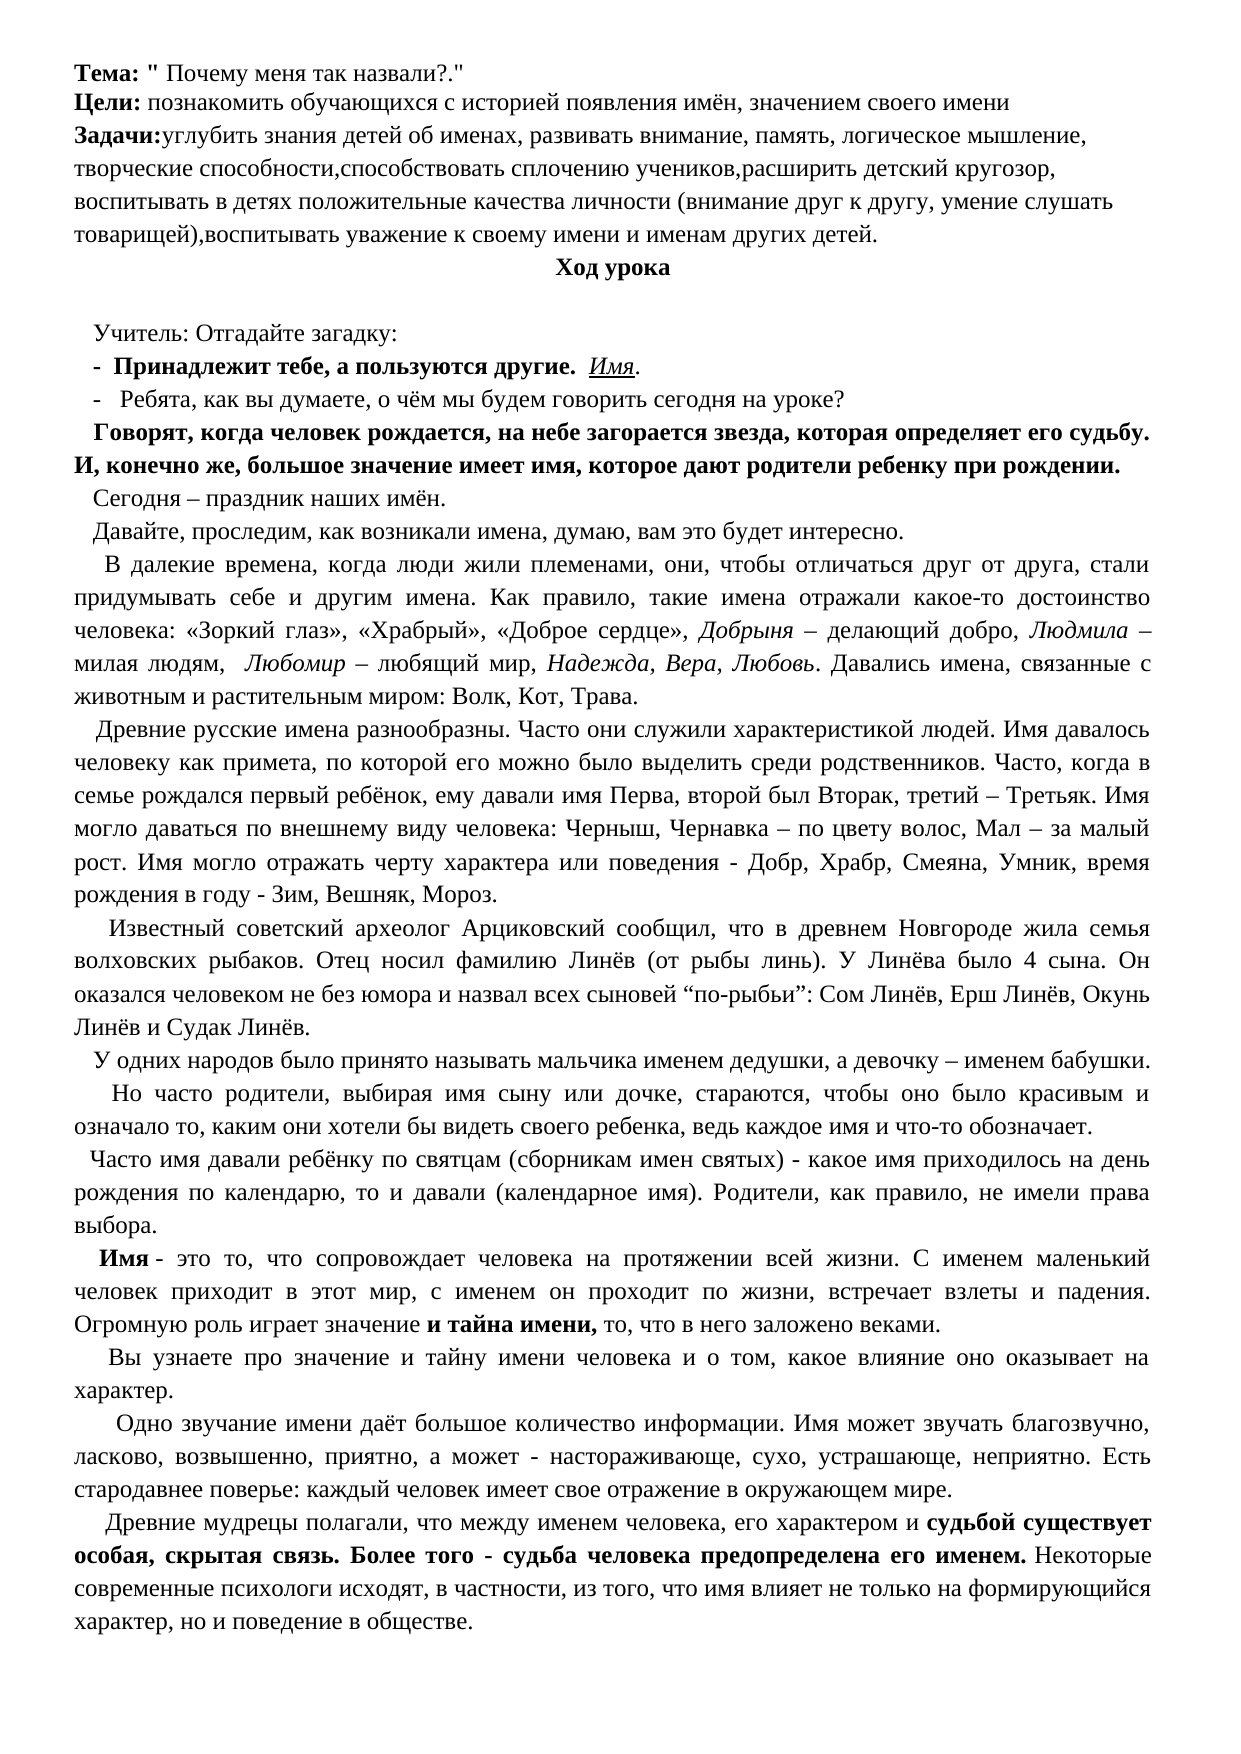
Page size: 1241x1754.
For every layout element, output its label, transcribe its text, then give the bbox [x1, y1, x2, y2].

text Но часто родители, выбирая имя сыну или дочке, стараются, чтобы оно было красивым и означало то, каким они хотели бы видеть своего ребенка, ведь каждое имя и что-то обозначает. [74, 1078, 1152, 1139]
text - Ребята, как вы думаете, о чём мы будем говорить сегодня на уроке? [74, 384, 1152, 413]
text Учитель: Отгадайте загадку: [74, 318, 1152, 347]
text Вы узнаете про значение и тайну имени человека и о том, какое влияние оно оказывает на характер. [74, 1342, 1152, 1404]
text Часто имя давали ребёнку по святцам (сборникам имен святых) - какое имя приходилось на день рождения по календарю, то и давали (календарное имя). Родители, как правило, не имели права выбора. [74, 1144, 1152, 1238]
text Одно звучание имени даёт большое количество информации. Имя может звучать благозвучно, ласково, возвышенно, приятно, а может - настораживающе, сухо, устрашающе, неприятно. Есть стародавнее поверье: каждый человек имеет свое отражение в окружающем мире. [74, 1408, 1152, 1503]
text Давайте, проследим, как возникали имена, думаю, вам это будет интересно. [74, 516, 1152, 545]
text Ход урока [74, 252, 1152, 281]
text - Принадлежит тебе, а пользуются другие. Имя. [74, 351, 1152, 380]
text Говорят, когда человек рождается, на небе загорается звезда, которая определяет его судьбу. И, конечно же, большое значение имеет имя, которое дают родители ребенку при рождении. [74, 417, 1152, 479]
text Древние русские имена разнообразны. Часто они служили характеристикой людей. Имя давалось человеку как примета, по которой его можно было выделить среди родственников. Часто, когда в семье рождался первый ребёнок, ему давали имя Перва, второй был Вторак, третий – Третьяк. Имя могло даваться по внешнему виду человека: Черныш, Чернавка – по цвету волос, Мал – за малый рост. Имя могло отражать черту характера или поведения - Добр, Храбр, Смеяна, Умник, время рождения в году - Зим, Вешняк, Мороз. [74, 714, 1152, 908]
text В далекие времена, когда люди жили племенами, они, чтобы отличаться друг от друга, стали придумывать себе и другим имена. Как правило, такие имена отражали какое-то достоинство человека: «Зоркий глаз», «Храбрый», «Доброе сердце», Добрыня – делающий добро, Людмила – милая людям, Любомир – любящий мир, Надежда, Вера, Любовь. Давались имена, связанные с животным и растительным миром: Волк, Кот, Трава. [74, 549, 1152, 710]
text Тема: " Почему меня так назвали?." [74, 58, 1152, 87]
text Сегодня – праздник наших имён. [74, 483, 1152, 512]
text Имя - это то, что сопровождает человека на протяжении всей жизни. С именем маленький человек приходит в этот мир, с именем он проходит по жизни, встречает взлеты и падения. Огромную роль играет значение и тайна имени, то, что в него заложено веками. [74, 1243, 1152, 1338]
text Известный советский археолог Арциковский сообщил, что в древнем Новгороде жила семья волховских рыбаков. Отец носил фамилию Линёв (от рыбы линь). У Линёва было 4 сына. Он оказался человеком не без юмора и назвал всех сыновей “по-рыбьи”: Сом Линёв, Ерш Линёв, Окунь Линёв и Судак Линёв. [74, 913, 1152, 1040]
text Цели: познакомить обучающихся с историей появления имён, значением своего имени [74, 87, 1152, 116]
text Древние мудрецы полагали, что между именем человека, его характером и судьбой существует особая, скрытая связь. Более того - судьба человека предопределена его именем. Некоторые современные психологи исходят, в частности, из того, что имя влияет не только на формирующийся характер, но и поведение в обществе. [74, 1507, 1152, 1635]
text Задачи:углубить знания детей об именах, развивать внимание, память, логическое мышление, творческие способности,способствовать сплочению учеников,расширить детский кругозор, воспитывать в детях положительные качества личности (внимание друг к другу, умение слушать товарищей),воспитывать уважение к своему имени и именам других детей. [74, 120, 1152, 248]
text У одних народов было принято называть мальчика именем дедушки, а девочку – именем бабушки. [74, 1045, 1152, 1073]
